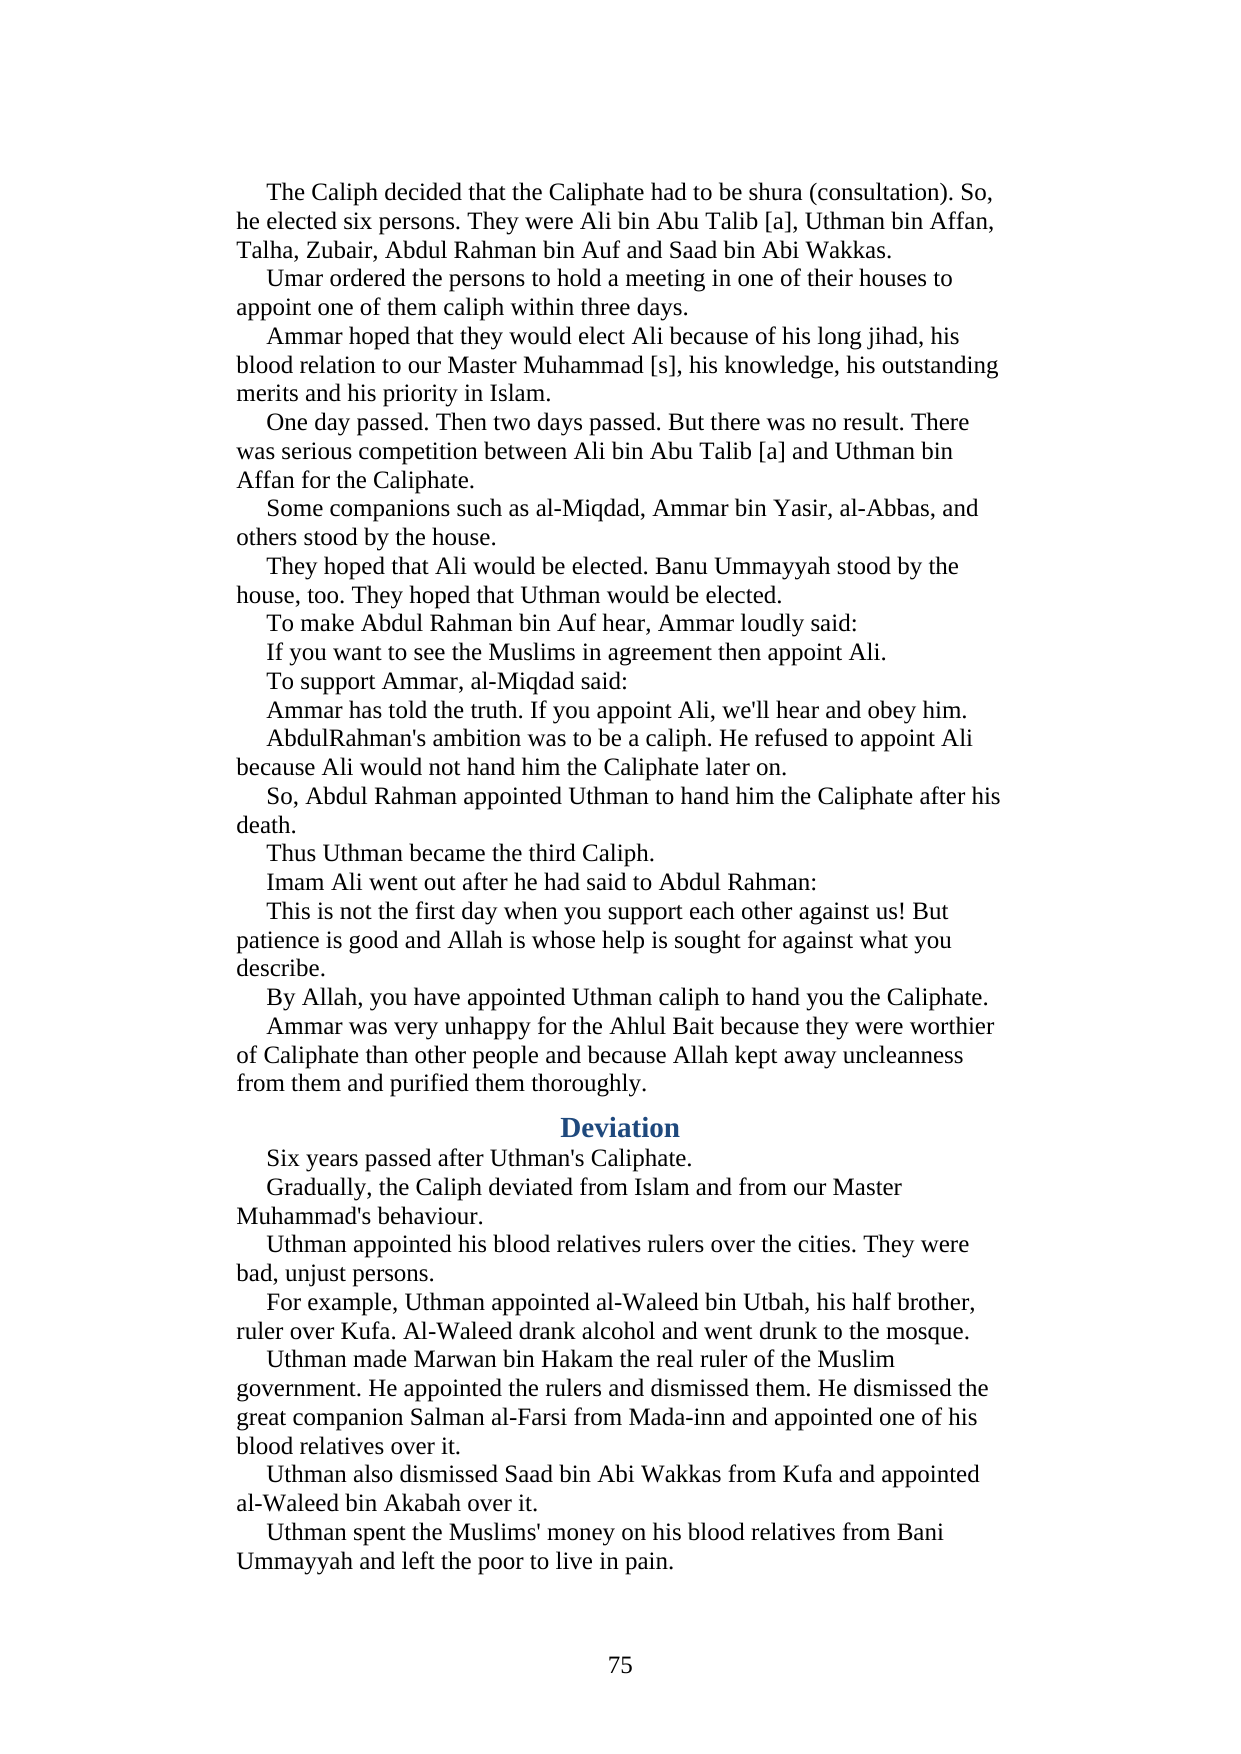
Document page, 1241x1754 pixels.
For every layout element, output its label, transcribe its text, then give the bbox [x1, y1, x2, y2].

text Imam Ali went out after he had said to Abdul Rahman: [236, 867, 1004, 896]
text One day passed. Then two days passed. But there was no result. There was serious competition between Ali bin Abu Talib [a] and Uthman bin Affan for the Caliphate. [236, 407, 1004, 493]
text Gradually, the Caliph deviated from Islam and from our Master Muhammad's behaviour. [236, 1172, 1004, 1229]
text For example, Uthman appointed al-Waleed bin Utbah, his half brother, ruler over Kufa. Al-Waleed drank alcohol and went drunk to the mosque. [236, 1287, 1004, 1344]
text Uthman made Marwan bin Hakam the real ruler of the Muslim government. He appointed the rulers and dismissed them. He dismissed the great companion Salman al-Farsi from Mada-inn and appointed one of his blood relatives over it. [236, 1344, 1004, 1459]
text AbdulRahman's ambition was to be a caliph. He refused to appoint Ali because Ali would not hand him the Caliphate later on. [236, 723, 1004, 781]
text Ammar hoped that they would elect Ali because of his long jihad, his blood relation to our Master Muhammad [s], his knowledge, his outstanding merits and his priority in Islam. [236, 321, 1004, 407]
text Uthman spent the Muslims' money on his blood relatives from Bani Ummayyah and left the poor to live in pain. [236, 1517, 1004, 1574]
text If you want to see the Muslims in agreement then appoint Ali. [236, 637, 1004, 666]
text To make Abdul Rahman bin Auf hear, Ammar loudly said: [236, 608, 1004, 637]
text Ammar was very unhappy for the Ahlul Bait because they were worthier of Caliphate than other people and because Allah kept away uncleanness from them and purified them thoroughly. [236, 1011, 1004, 1097]
text The Caliph decided that the Caliphate had to be shura (consultation). So, he elected six persons. They were Ali bin Abu Talib [a], Uthman bin Affan, Talha, Zubair, Abdul Rahman bin Auf and Saad bin Abi Wakkas. [236, 177, 1004, 263]
text To support Ammar, al-Miqdad said: [236, 666, 1004, 695]
subtitle Deviation [236, 1110, 1004, 1143]
text Uthman also dismissed Saad bin Abi Wakkas from Kufa and appointed al-Waleed bin Akabah over it. [236, 1459, 1004, 1517]
text Umar ordered the persons to hold a meeting in one of their houses to appoint one of them caliph within three days. [236, 263, 1004, 321]
text Ammar has told the truth. If you appoint Ali, we'll hear and obey him. [236, 695, 1004, 723]
text By Allah, you have appointed Uthman caliph to hand you the Caliphate. [236, 982, 1004, 1011]
text They hoped that Ali would be elected. Banu Ummayyah stood by the house, too. They hoped that Uthman would be elected. [236, 551, 1004, 608]
text Thus Uthman became the third Caliph. [236, 838, 1004, 867]
text Some companions such as al-Miqdad, Ammar bin Yasir, al-Abbas, and others stood by the house. [236, 493, 1004, 551]
text This is not the first day when you support each other against us! But patience is good and Allah is whose help is sought for against what you describe. [236, 896, 1004, 982]
text Uthman appointed his blood relatives rulers over the cities. They were bad, unjust persons. [236, 1229, 1004, 1287]
text So, Abdul Rahman appointed Uthman to hand him the Caliphate after his death. [236, 781, 1004, 838]
text Six years passed after Uthman's Caliphate. [236, 1143, 1004, 1172]
